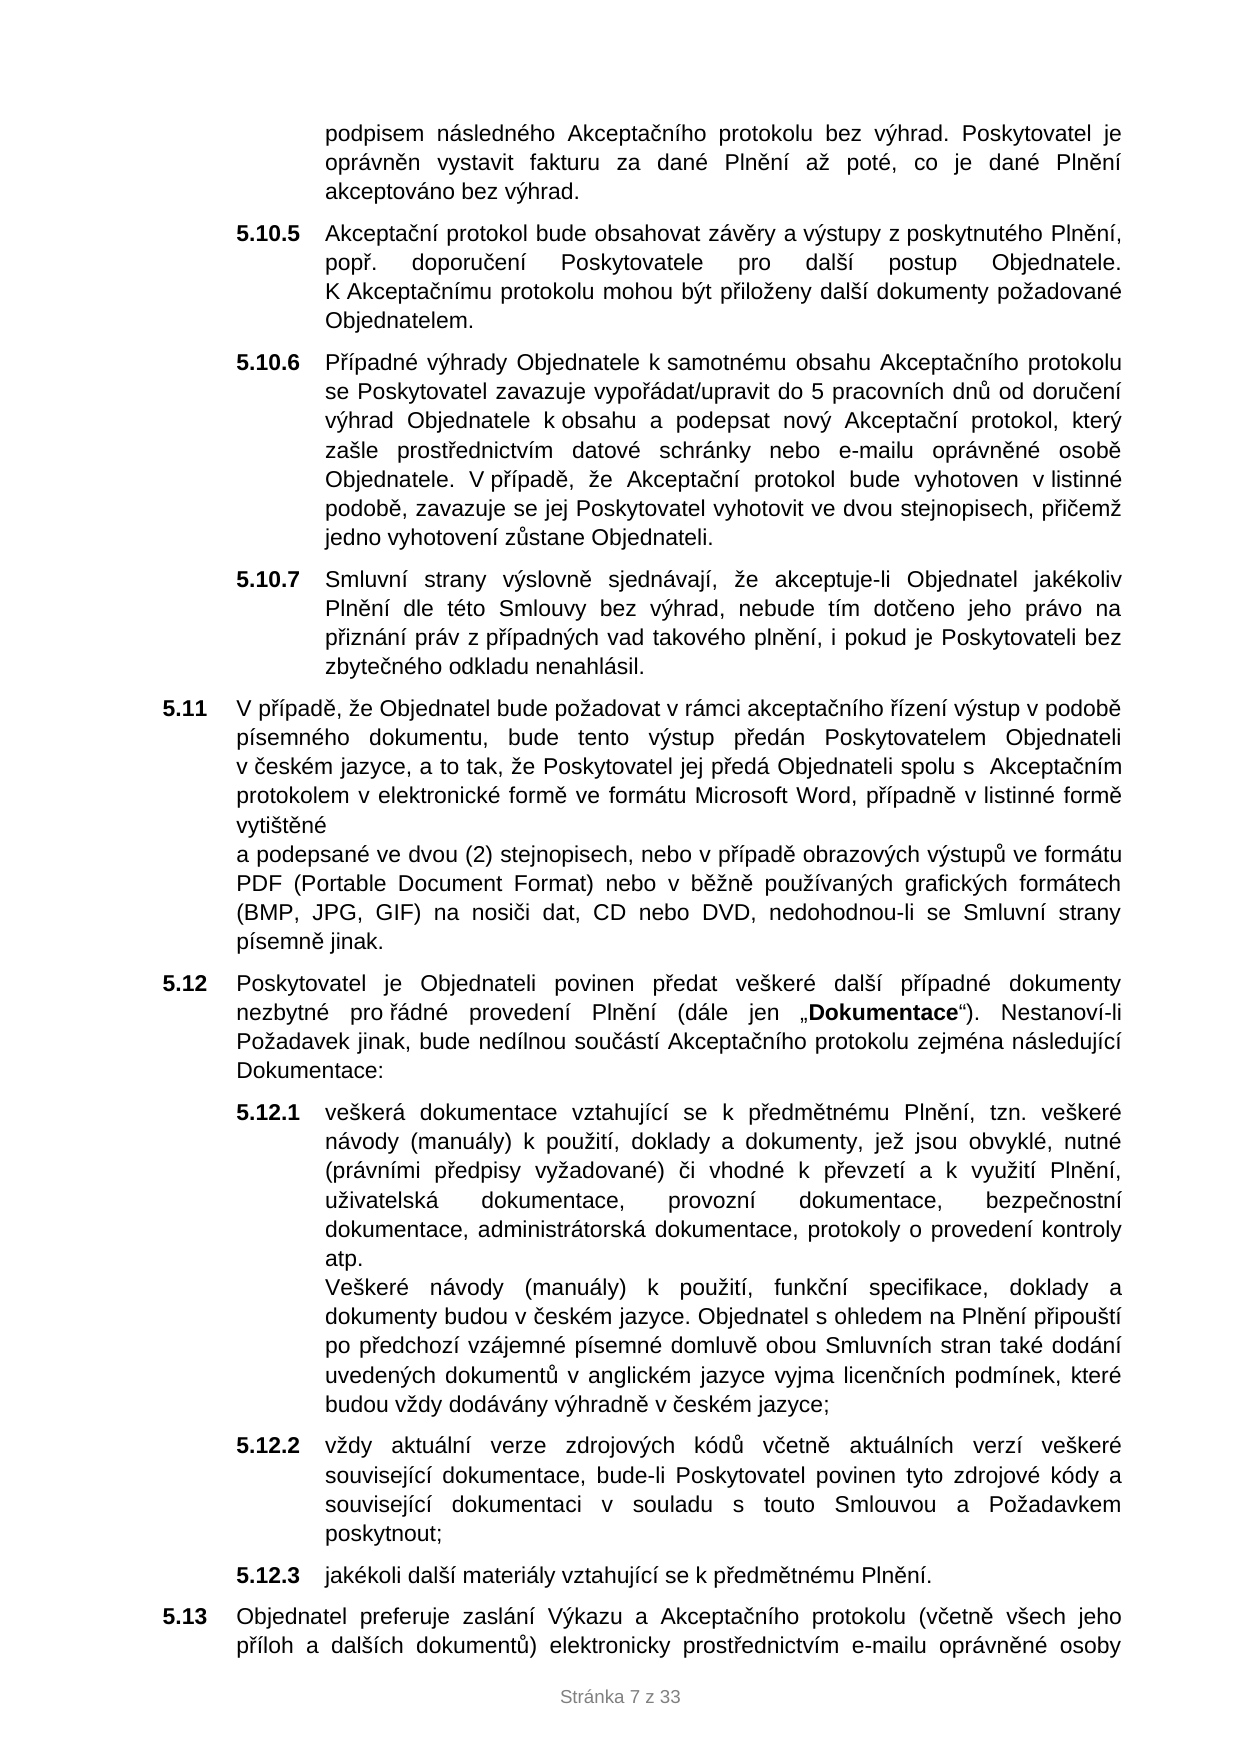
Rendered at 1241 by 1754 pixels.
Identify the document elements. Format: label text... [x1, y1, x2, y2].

text Případné výhrady Objednatele k samotnému obsahu Akceptačního protokolu se Poskytovatel zavazuje vypořádat/upravit do 5 pracovních dnů od doručení výhrad Objednatele k obsahu a podepsat nový Akceptační protokol, který zašle prostřednictvím datové schránky nebo e-mailu oprávněné osobě Objednatele. V případě, že Akceptační protokol bude vyhotoven v listinné podobě, zavazuje se jej Poskytovatel vyhotovit ve dvou stejnopisech, přičemž jedno vyhotovení zůstane Objednateli. [236, 347, 1122, 551]
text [236, 118, 1122, 206]
text Smluvní strany výslovně sjednávají, že akceptuje-li Objednatel jakékoliv Plnění dle této Smlouvy bez výhrad, nebude tím dotčeno jeho právo na přiznání práv z případných vad takového plnění, i pokud je Poskytovateli bez zbytečného odkladu nenahlásil. [236, 564, 1122, 681]
text jakékoli další materiály vztahující se k předmětnému Plnění. [236, 1560, 1122, 1589]
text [162, 1601, 1122, 1660]
text Akceptační protokol bude obsahovat závěry a výstupy z poskytnutého Plnění, popř. doporučení Poskytovatele pro další postup Objednatele. K Akceptačnímu protokolu mohou být přiloženy další dokumenty požadované Objednatelem. [236, 218, 1122, 335]
text V případě, že Objednatel bude požadovat v rámci akceptačního řízení výstup v podobě písemného dokumentu, bude tento výstup předán Poskytovatelem Objednateli v českém jazyce, a to tak, že Poskytovatel jej předá Objednateli spolu s Akceptačním protokolem v elektronické formě ve formátu Microsoft Word, případně v listinné formě vytištěné a podepsané ve dvou (2) stejnopisech, nebo v případě obrazových výstupů ve formátu PDF (Portable Document Format) nebo v běžně používaných grafických formátech (BMP, JPG, GIF) na nosiči dat, CD nebo DVD, nedohodnou-li se Smluvní strany písemně jinak. [162, 693, 1122, 956]
text Poskytovatel je Objednateli povinen předat veškeré další případné dokumenty nezbytné pro řádné provedení Plnění (dále jen „Dokumentace“). Nestanoví-li Požadavek jinak, bude nedílnou součástí Akceptačního protokolu zejména následující Dokumentace: [162, 968, 1122, 1085]
text vždy aktuální verze zdrojových kódů včetně aktuálních verzí veškeré související dokumentace, bude-li Poskytovatel povinen tyto zdrojové kódy a související dokumentaci v souladu s touto Smlouvou a Požadavkem poskytnout; [236, 1431, 1122, 1547]
text veškerá dokumentace vztahující se k předmětnému Plnění, tzn. veškeré návody (manuály) k použití, doklady a dokumenty, jež jsou obvyklé, nutné (právními předpisy vyžadované) či vhodné k převzetí a k využití Plnění, uživatelská dokumentace, provozní dokumentace, bezpečnostní dokumentace, administrátorská dokumentace, protokoly o provedení kontroly atp. Veškeré návody (manuály) k použití, funkční specifikace, doklady a dokumenty budou v českém jazyce. Objednatel s ohledem na Plnění připouští po předchozí vzájemné písemné domluvě obou Smluvních stran také dodání uvedených dokumentů v anglickém jazyce vyjma licenčních podmínek, které budou vždy dodávány výhradně v českém jazyce; [236, 1097, 1122, 1418]
